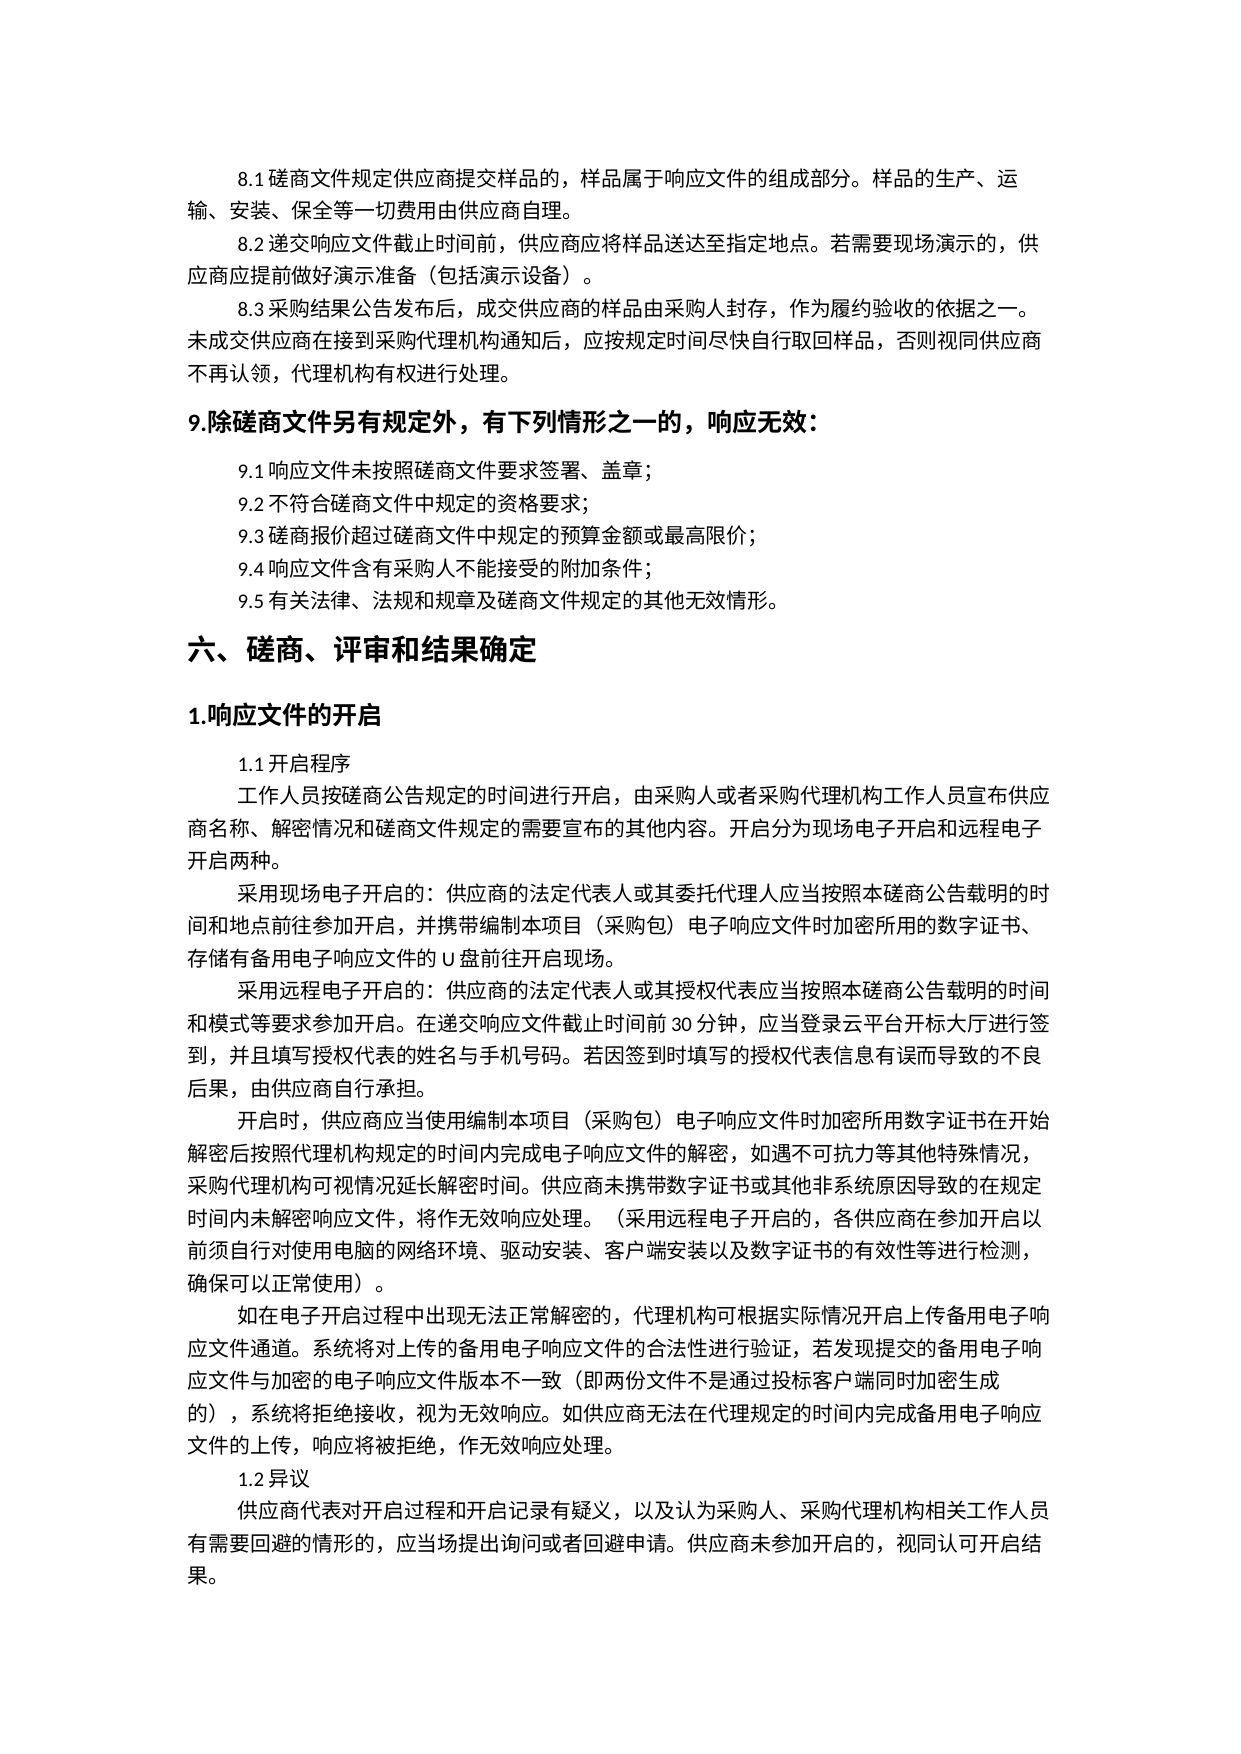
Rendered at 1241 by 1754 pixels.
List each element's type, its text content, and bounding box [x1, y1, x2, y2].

text 采用远程电子开启的：供应商的法定代表人或其授权代表应当按照本磋商公告载明的时间和模式等要求参加开启。在递交响应文件截止时间前30分钟，应当登录云平台开标大厅进行签到，并且填写授权代表的姓名与手机号码。若因签到时填写的授权代表信息有误而导致的不良后果，由供应商自行承担。 [187, 974, 1053, 1104]
text 供应商代表对开启过程和开启记录有疑义，以及认为采购人、采购代理机构相关工作人员有需要回避的情形的，应当场提出询问或者回避申请。供应商未参加开启的，视同认可开启结果。 [187, 1494, 1053, 1592]
text 1.2异议 [187, 1462, 1053, 1494]
text 9.2不符合磋商文件中规定的资格要求； [187, 487, 1053, 519]
text 8.2递交响应文件截止时间前，供应商应将样品送达至指定地点。若需要现场演示的，供应商应提前做好演示准备（包括演示设备）。 [187, 227, 1053, 292]
text 1.1开启程序 [187, 747, 1053, 779]
text 9.3磋商报价超过磋商文件中规定的预算金额或最高限价； [187, 519, 1053, 552]
text 8.3采购结果公告发布后，成交供应商的样品由采购人封存，作为履约验收的依据之一。未成交供应商在接到采购代理机构通知后，应按规定时间尽快自行取回样品，否则视同供应商不再认领，代理机构有权进行处理。 [187, 292, 1053, 389]
text 9.5有关法律、法规和规章及磋商文件规定的其他无效情形。 [187, 584, 1053, 617]
text 9.4响应文件含有采购人不能接受的附加条件； [187, 552, 1053, 584]
text 采用现场电子开启的：供应商的法定代表人或其委托代理人应当按照本磋商公告载明的时间和地点前往参加开启，并携带编制本项目（采购包）电子响应文件时加密所用的数字证书、存储有备用电子响应文件的U盘前往开启现场。 [187, 877, 1053, 974]
text 开启时，供应商应当使用编制本项目（采购包）电子响应文件时加密所用数字证书在开始解密后按照代理机构规定的时间内完成电子响应文件的解密，如遇不可抗力等其他特殊情况，采购代理机构可视情况延长解密时间。供应商未携带数字证书或其他非系统原因导致的在规定时间内未解密响应文件，将作无效响应处理。（采用远程电子开启的，各供应商在参加开启以前须自行对使用电脑的网络环境、驱动安装、客户端安装以及数字证书的有效性等进行检测，确保可以正常使用）。 [187, 1104, 1053, 1299]
text 六、磋商、评审和结果确定 [187, 617, 1053, 682]
text 9.1响应文件未按照磋商文件要求签署、盖章； [187, 454, 1053, 487]
text 9.除磋商文件另有规定外，有下列情形之一的，响应无效： [187, 389, 1053, 454]
text 工作人员按磋商公告规定的时间进行开启，由采购人或者采购代理机构工作人员宣布供应商名称、解密情况和磋商文件规定的需要宣布的其他内容。开启分为现场电子开启和远程电子开启两种。 [187, 779, 1053, 877]
text 1.响应文件的开启 [187, 682, 1053, 747]
text 如在电子开启过程中出现无法正常解密的，代理机构可根据实际情况开启上传备用电子响应文件通道。系统将对上传的备用电子响应文件的合法性进行验证，若发现提交的备用电子响应文件与加密的电子响应文件版本不一致（即两份文件不是通过投标客户端同时加密生成的），系统将拒绝接收，视为无效响应。如供应商无法在代理规定的时间内完成备用电子响应文件的上传，响应将被拒绝，作无效响应处理。 [187, 1299, 1053, 1462]
text 8.1磋商文件规定供应商提交样品的，样品属于响应文件的组成部分。样品的生产、运输、安装、保全等一切费用由供应商自理。 [187, 162, 1053, 227]
